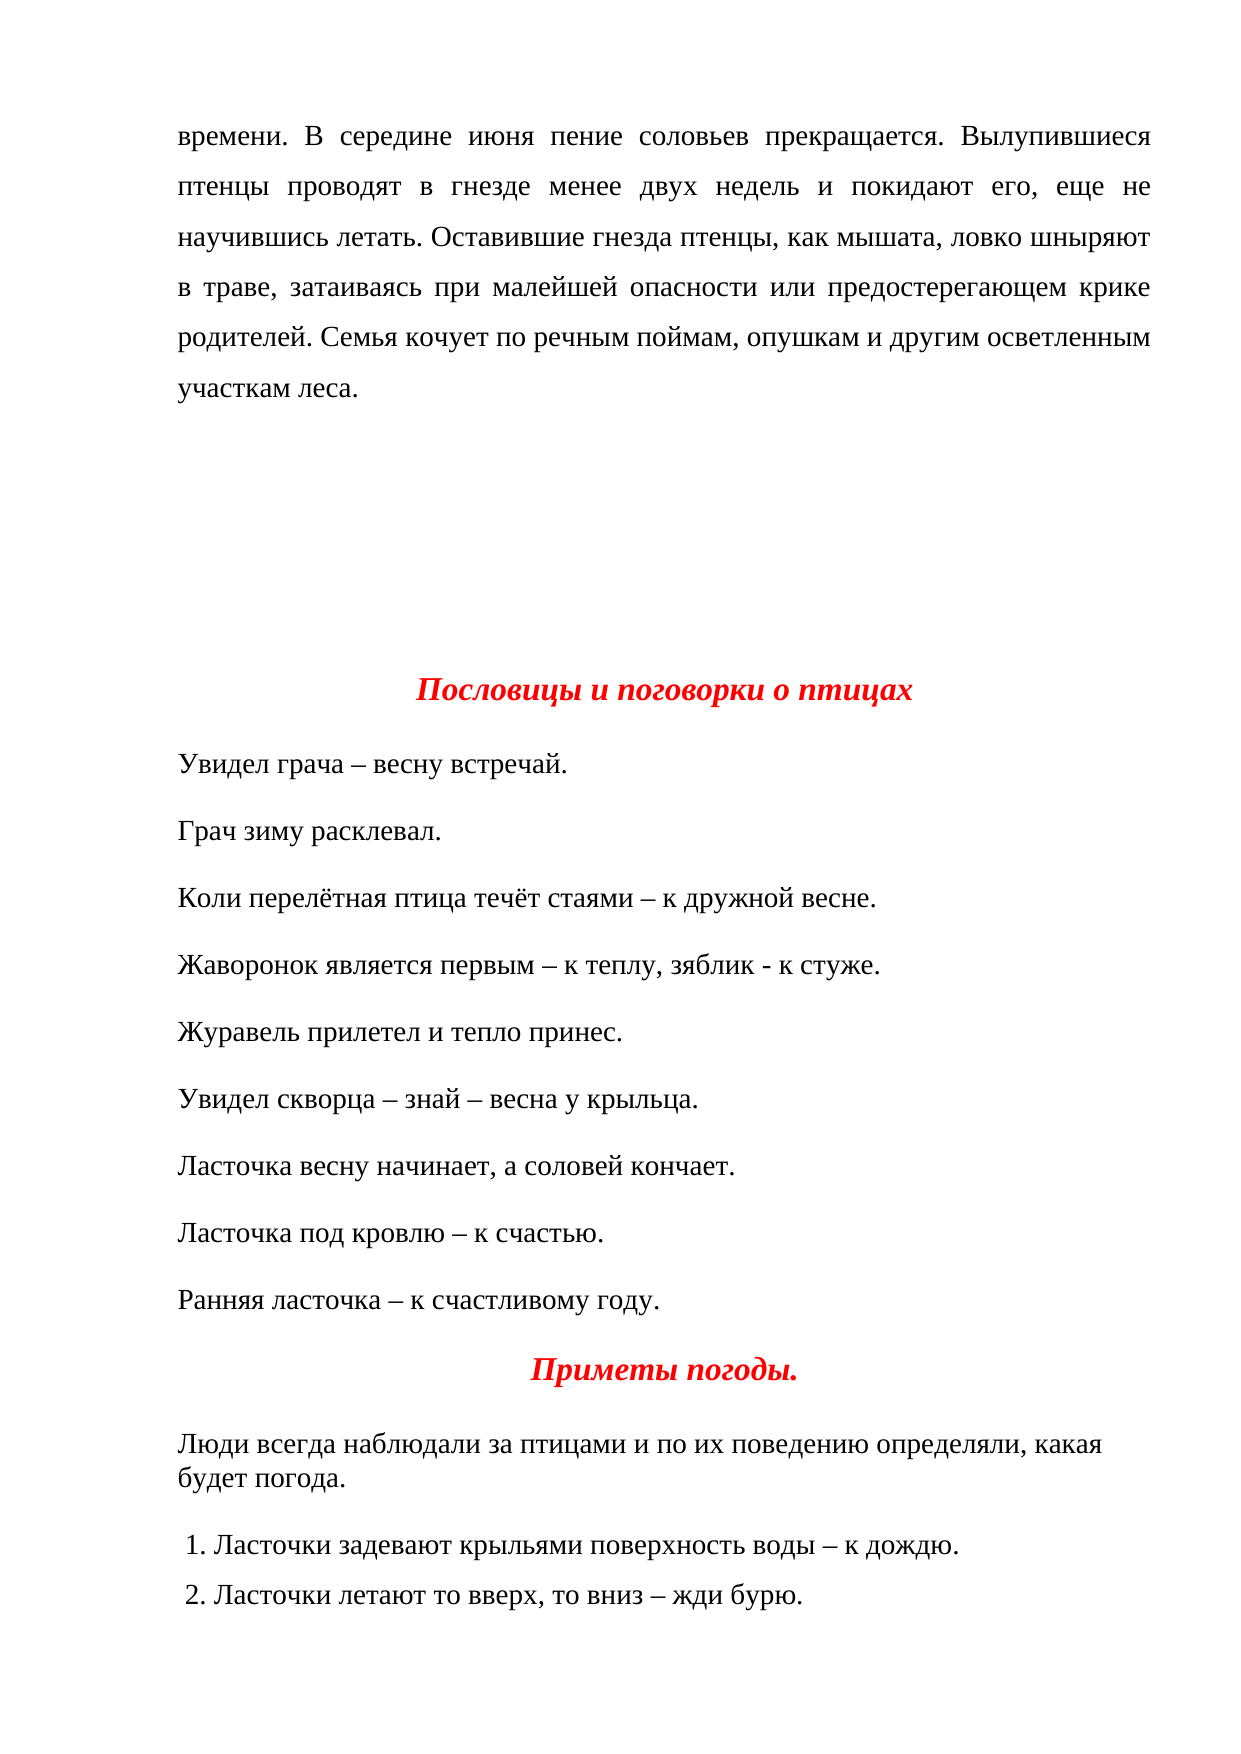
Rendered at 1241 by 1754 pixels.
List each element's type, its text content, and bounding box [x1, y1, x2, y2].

text Журавель прилетел и тепло принес. [177, 1014, 1152, 1048]
text 1. Ласточки задевают крыльями поверхность воды – к дождю. [177, 1527, 1152, 1560]
text Люди всегда наблюдали за птицами и по их поведению определяли, какая будет погода. [177, 1426, 1152, 1493]
text Жаворонок является первым – к теплу, зяблик - к стуже. [177, 947, 1152, 981]
text Увидел скворца – знай – весна у крыльца. [177, 1081, 1152, 1115]
text Увидел грача – весну встречай. [177, 746, 1152, 779]
text Пословицы и поговорки о птицах [177, 669, 1152, 707]
text Коли перелётная птица течёт стаями – к дружной весне. [177, 880, 1152, 913]
text Ранняя ласточка – к счастливому году. [177, 1282, 1152, 1316]
text Приметы погоды. [177, 1349, 1152, 1388]
text Ласточка под кровлю – к счастью. [177, 1215, 1152, 1249]
text 2. Ласточки летают то вверх, то вниз – жди бурю. [177, 1577, 1152, 1611]
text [177, 118, 1152, 403]
text Ласточка весну начинает, а соловей кончает. [177, 1148, 1152, 1182]
text Грач зиму расклевал. [177, 813, 1152, 846]
